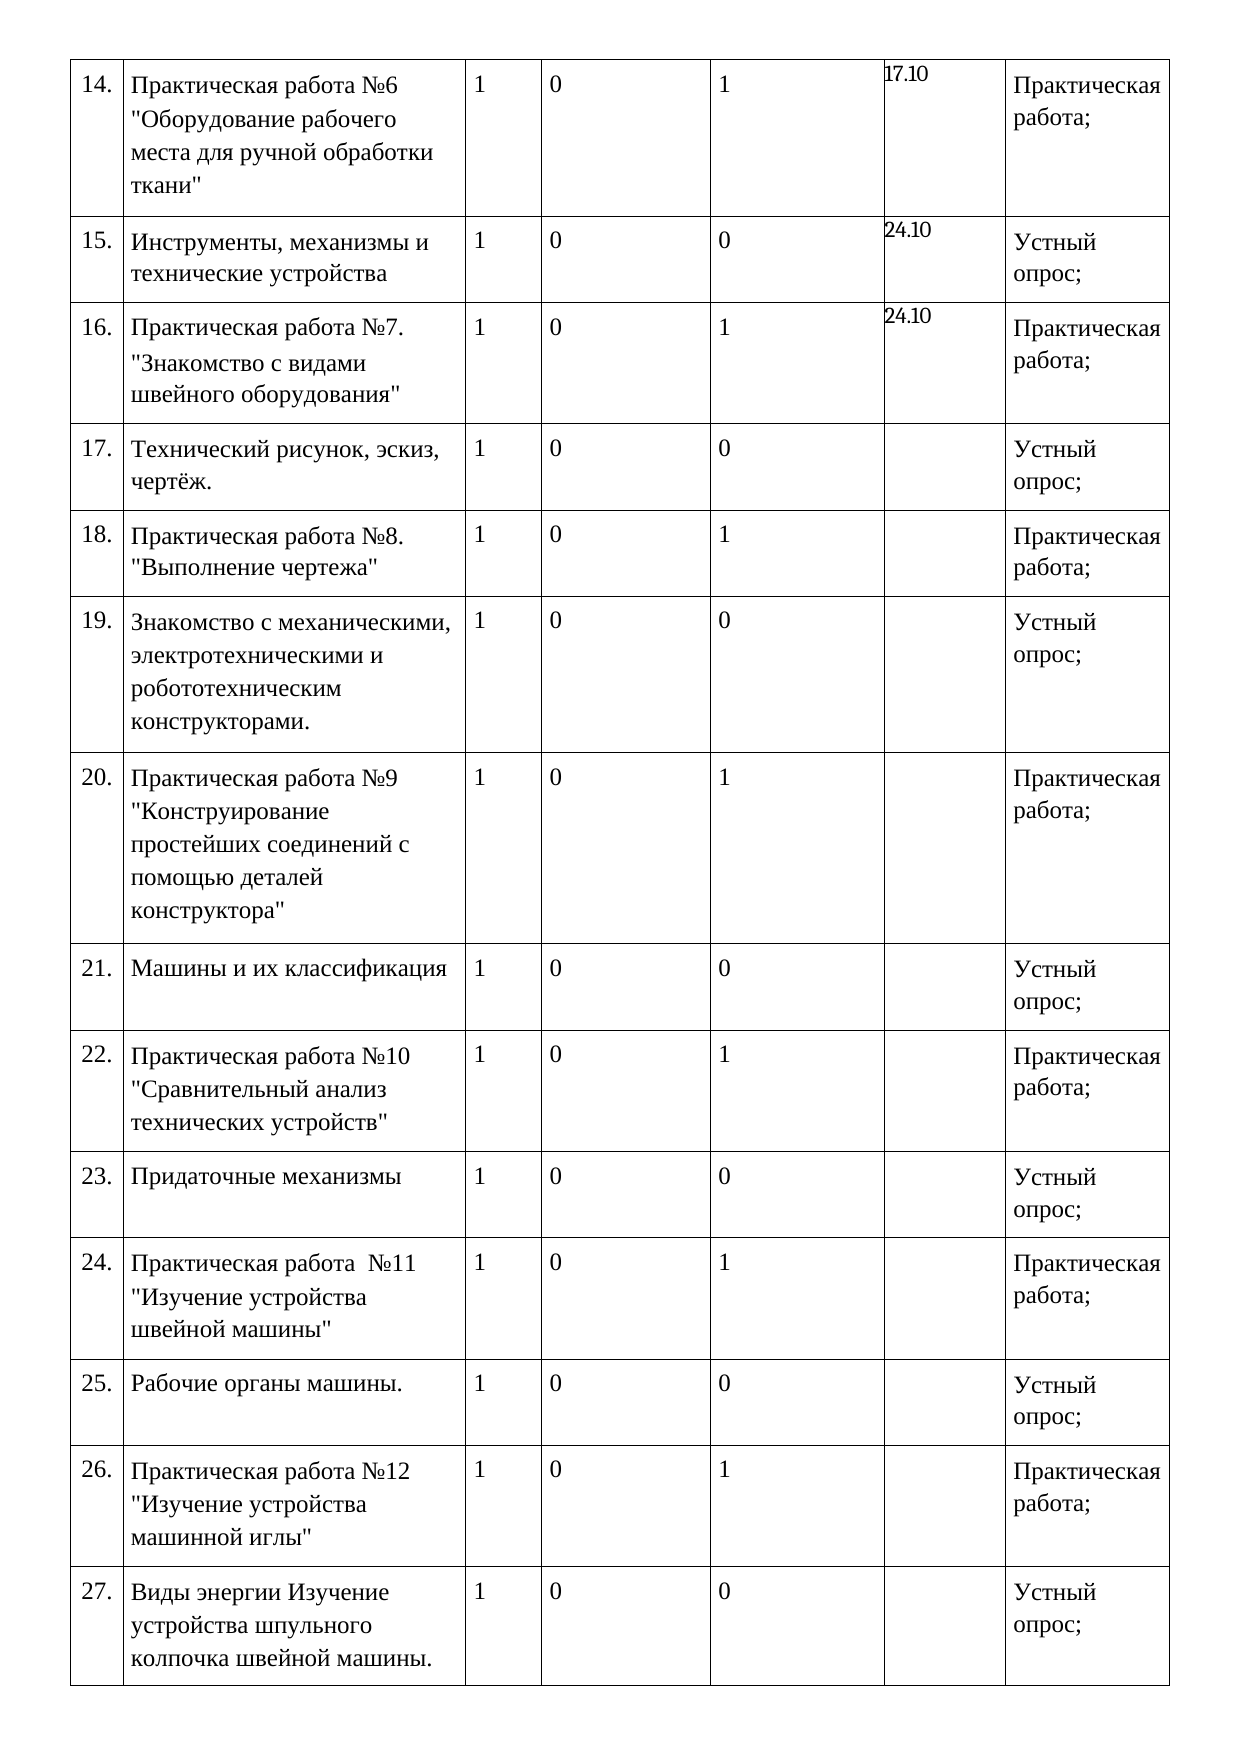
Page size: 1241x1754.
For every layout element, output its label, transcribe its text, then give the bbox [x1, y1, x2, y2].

table_cell [885, 597, 1005, 752]
table_cell 22. [71, 1031, 123, 1151]
table_cell 1 [466, 1360, 541, 1445]
table_cell [885, 944, 1005, 1029]
table_cell 24.10 [885, 217, 1005, 302]
table_cell 1 [466, 303, 541, 423]
table_cell 0 [711, 1567, 884, 1685]
table_cell 1 [466, 1031, 541, 1151]
table_cell 0 [711, 944, 884, 1029]
table_cell Устный опрос; [1006, 217, 1169, 302]
table_header 17.10 [885, 60, 1005, 216]
table_cell 0 [542, 511, 710, 596]
table_cell 0 [711, 1360, 884, 1445]
table_cell 1 [466, 753, 541, 943]
table_cell 1 [711, 303, 884, 423]
table_cell 0 [542, 217, 710, 302]
table_header 14. [71, 60, 123, 216]
table_cell Практическая работа; [1006, 1446, 1169, 1566]
table_cell 24.10 [885, 303, 1005, 423]
table_cell 1 [466, 424, 541, 509]
table_cell 23. [71, 1152, 123, 1237]
table_cell 1 [466, 1152, 541, 1237]
table_cell Устный опрос; [1006, 1152, 1169, 1237]
table_cell 0 [711, 597, 884, 752]
table_cell 1 [711, 1031, 884, 1151]
table_cell 15. [71, 217, 123, 302]
table_cell 16. [71, 303, 123, 423]
table_cell 1 [466, 1446, 541, 1566]
table_cell Устный опрос; [1006, 424, 1169, 509]
table_cell 1 [711, 753, 884, 943]
table_cell Придаточные механизмы [124, 1152, 465, 1237]
table_cell 26. [71, 1446, 123, 1566]
table_cell Практическая работа №7. "Знакомство с видами швейного оборудования" [124, 303, 465, 423]
table_cell Машины и их классификация [124, 944, 465, 1029]
table_cell 1 [466, 944, 541, 1029]
table_cell 0 [542, 303, 710, 423]
table_cell 0 [542, 1238, 710, 1358]
table_cell Практическая работа; [1006, 1031, 1169, 1151]
table_cell Рабочие органы машины. [124, 1360, 465, 1445]
table_cell Практическая работа №12 "Изучение устройства машинной иглы" [124, 1446, 465, 1566]
table_cell 1 [466, 1567, 541, 1685]
table_header Практическая работа №6 "Оборудование рабочего места для ручной обработки ткани" [124, 60, 465, 216]
table_cell 20. [71, 753, 123, 943]
table_cell [885, 1152, 1005, 1237]
table_cell 1 [466, 597, 541, 752]
table_cell 1 [466, 217, 541, 302]
table_cell [885, 1031, 1005, 1151]
table_cell [885, 511, 1005, 596]
table_cell [885, 1360, 1005, 1445]
table_cell Устный опрос; [1006, 944, 1169, 1029]
table_cell Практическая работа №10 "Сравнительный анализ технических устройств" [124, 1031, 465, 1151]
table_cell Виды энергии Изучение устройства шпульного колпочка швейной машины. [124, 1567, 465, 1685]
table_cell 1 [711, 511, 884, 596]
table_cell 0 [711, 424, 884, 509]
table_cell [885, 753, 1005, 943]
table_cell Практическая работа №11 "Изучение устройства швейной машины" [124, 1238, 465, 1358]
table_cell 1 [466, 1238, 541, 1358]
table_cell 0 [542, 1360, 710, 1445]
table_cell [885, 1446, 1005, 1566]
table_cell Практическая работа; [1006, 303, 1169, 423]
table_cell 0 [711, 1152, 884, 1237]
table_cell Устный опрос; [1006, 597, 1169, 752]
table_cell Практическая работа; [1006, 511, 1169, 596]
table_cell 0 [542, 424, 710, 509]
table_cell 0 [542, 1567, 710, 1685]
table_header Практическая работа; [1006, 60, 1169, 216]
table_cell 19. [71, 597, 123, 752]
table_cell 0 [542, 1031, 710, 1151]
table_header 1 [466, 60, 541, 216]
table_cell 0 [542, 944, 710, 1029]
table_header 0 [542, 60, 710, 216]
table_cell 25. [71, 1360, 123, 1445]
table_cell 1 [466, 511, 541, 596]
table_cell [885, 1238, 1005, 1358]
table_cell Практическая работа; [1006, 1238, 1169, 1358]
table_cell Устный опрос; [1006, 1360, 1169, 1445]
table_cell 0 [542, 1446, 710, 1566]
table_cell [885, 424, 1005, 509]
table_cell 27. [71, 1567, 123, 1685]
table_cell [885, 1567, 1005, 1685]
table_cell 0 [542, 753, 710, 943]
table_cell Устный опрос; [1006, 1567, 1169, 1685]
table_cell 0 [542, 1152, 710, 1237]
table_cell 24. [71, 1238, 123, 1358]
table_cell 0 [711, 217, 884, 302]
table_cell 1 [711, 1446, 884, 1566]
table_cell Практическая работа; [1006, 753, 1169, 943]
table_cell Практическая работа №9 "Конструирование простейших соединений с помощью деталей конструктора" [124, 753, 465, 943]
table_cell 21. [71, 944, 123, 1029]
table_cell 18. [71, 511, 123, 596]
table_cell 17. [71, 424, 123, 509]
table_cell Знакомство с механическими, электротехническими и робототехническим конструкторами. [124, 597, 465, 752]
table_cell 0 [542, 597, 710, 752]
table_cell Технический рисунок, эскиз, чертёж. [124, 424, 465, 509]
table_cell Практическая работа №8. "Выполнение чертежа" [124, 511, 465, 596]
table_cell 1 [711, 1238, 884, 1358]
table_cell Инструменты, механизмы и технические устройства [124, 217, 465, 302]
table_header 1 [711, 60, 884, 216]
